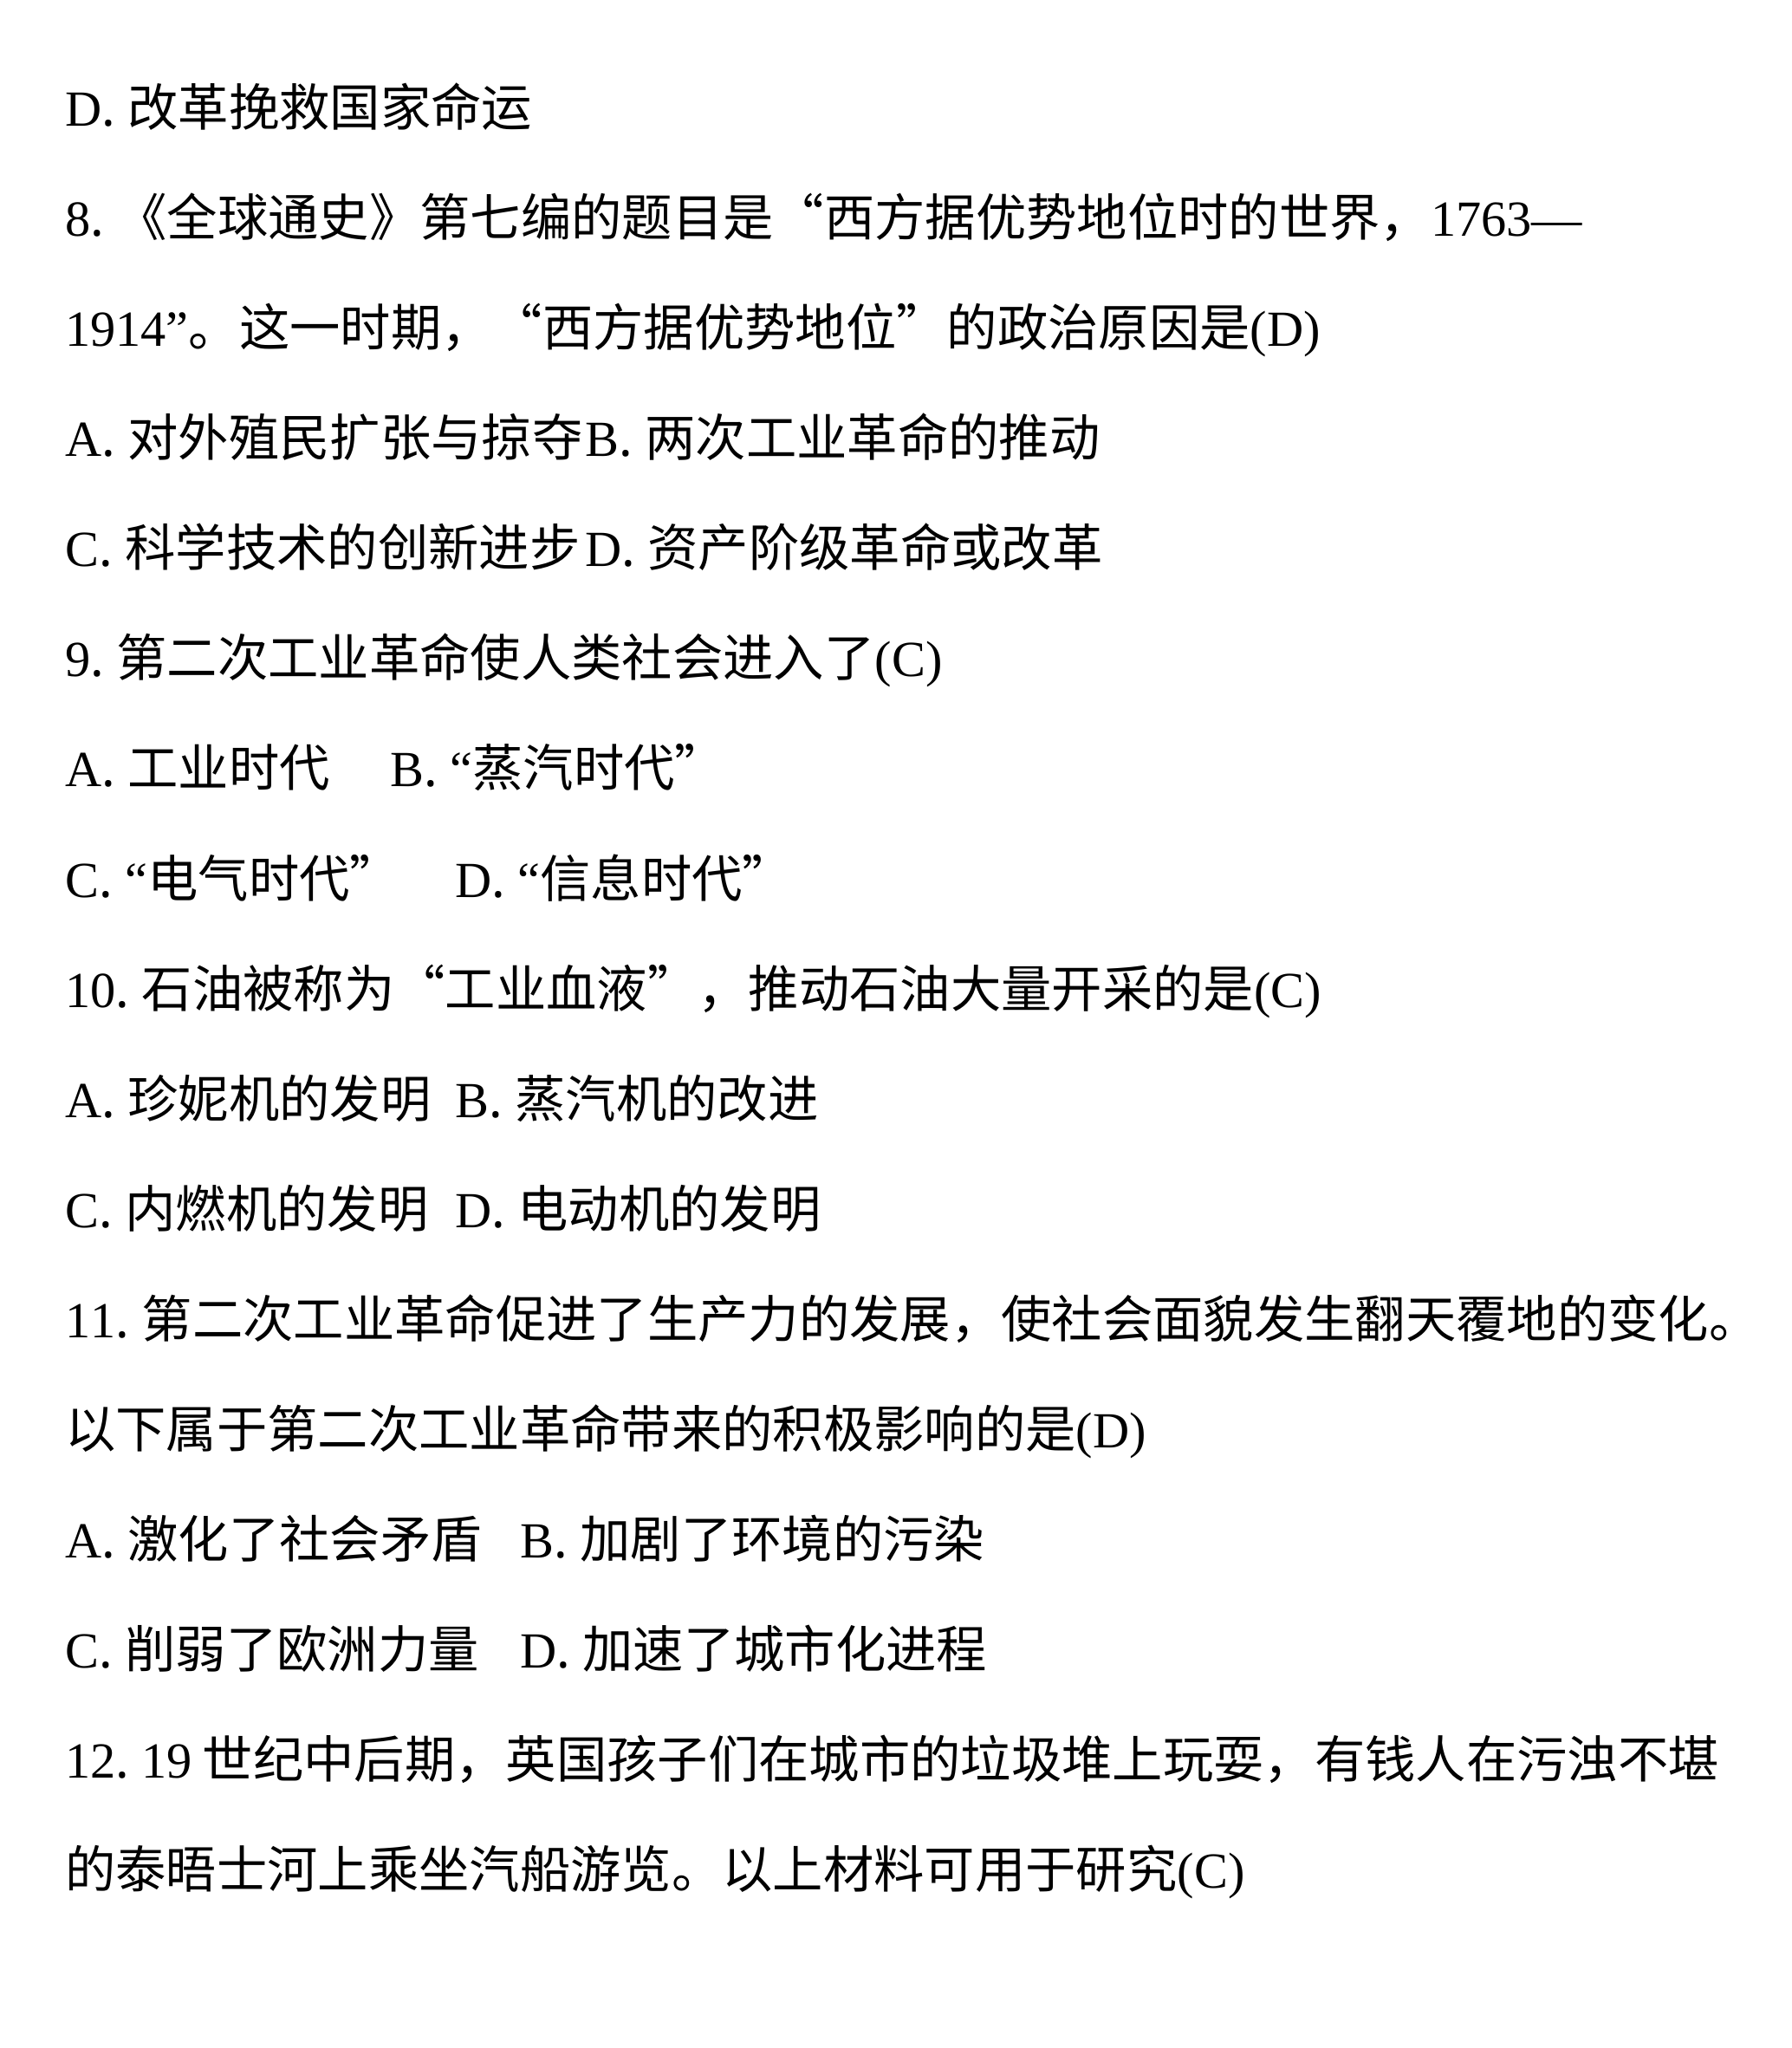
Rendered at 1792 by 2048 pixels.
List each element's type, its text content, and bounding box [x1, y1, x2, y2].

text D. 改革挽救国家命运 [65, 68, 1726, 140]
text 12. 19世纪中后期，英国孩子们在城市的垃圾堆上玩耍，有钱人在污浊不堪的泰晤士河上乘坐汽船游览。以上材料可用于研究(C) [65, 1720, 1726, 1903]
text A. 珍妮机的发明 B. 蒸汽机的改进 [65, 1059, 1726, 1132]
text 8. 《全球通史》第七编的题目是“西方据优势地位时的世界，1763—1914”。这一时期，“西方据优势地位”的政治原因是(D) [65, 178, 1726, 361]
text C. 内燃机的发明 D. 电动机的发明 [65, 1169, 1726, 1243]
text 9. 第二次工业革命使人类社会进入了(C) [65, 618, 1726, 692]
text A. 工业时代 B. “蒸汽时代” [65, 728, 1726, 802]
text C. 削弱了欧洲力量 D. 加速了城市化进程 [65, 1609, 1726, 1683]
text A. 激化了社会矛盾 B. 加剧了环境的污染 [65, 1499, 1726, 1572]
text C. 科学技术的创新进步 D. 资产阶级革命或改革 [65, 508, 1726, 582]
text 10. 石油被称为“工业血液”，推动石油大量开采的是(C) [65, 948, 1726, 1022]
text C. “电气时代” D. “信息时代” [65, 838, 1726, 912]
text A. 对外殖民扩张与掠夺 B. 两次工业革命的推动 [65, 397, 1726, 471]
text 11. 第二次工业革命促进了生产力的发展，使社会面貌发生翻天覆地的变化。以下属于第二次工业革命带来的积极影响的是(D) [65, 1279, 1726, 1462]
